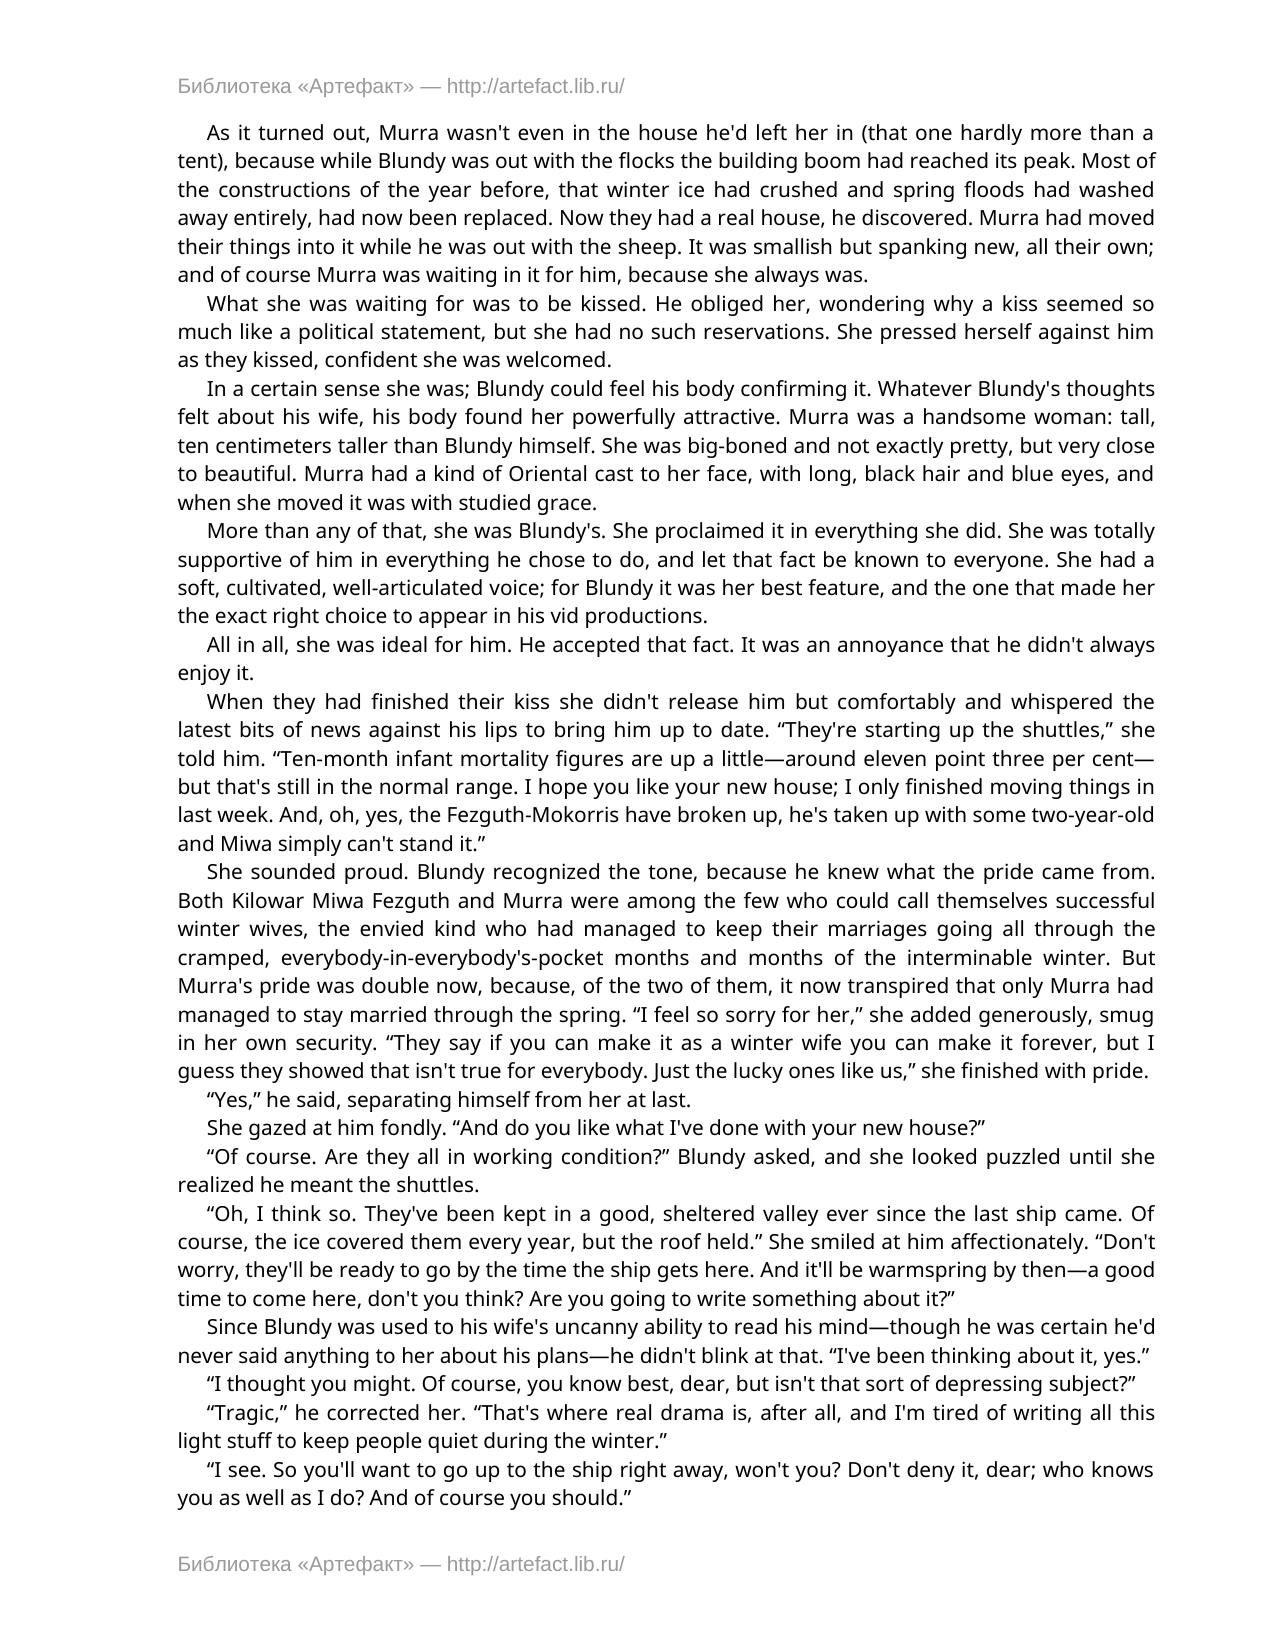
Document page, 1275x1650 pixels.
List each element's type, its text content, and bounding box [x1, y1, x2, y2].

text She sounded proud. Blundy recognized the tone, because he knew what the pride came from. Both Kilowar Miwa Fezguth and Murra were among the few who could call themselves successful winter wives, the envied kind who had managed to keep their marriages going all through the cramped, everybody-in-everybody's-pocket months and months of the interminable winter. But Murra's pride was double now, because, of the two of them, it now transpired that only Murra had managed to stay married through the spring. “I feel so sorry for her,” she added generously, smug in her own security. “They say if you can make it as a winter wife you can make it forever, but I guess they showed that isn't true for everybody. Just the lucky ones like us,” she finished with pride. [177, 857, 1157, 1085]
text Since Blundy was used to his wife's uncanny ability to read his mind—though he was certain he'd never said anything to her about his plans—he didn't blink at that. “I've been thinking about it, yes.” [177, 1312, 1157, 1369]
text More than any of that, she was Blundy's. She proclaimed it in everything she did. She was totally supportive of him in everything he chose to do, and let that fact be known to everyone. She had a soft, cultivated, well-articulated voice; for Blundy it was her best feature, and the one that made her the exact right choice to appear in his vid productions. [177, 516, 1157, 630]
text When they had finished their kiss she didn't release him but comfortably and whispered the latest bits of news against his lips to bring him up to date. “They're starting up the shuttles,” she told him. “Ten-month infant mortality figures are up a little—around eleven point three per cent—but that's still in the normal range. I hope you like your new house; I only finished moving things in last week. And, oh, yes, the Fezguth-Mokorris have broken up, he's taken up with some two-year-old and Miwa simply can't stand it.” [177, 687, 1157, 857]
text As it turned out, Murra wasn't even in the house he'd left her in (that one hardly more than a tent), because while Blundy was out with the flocks the building boom had reached its peak. Most of the constructions of the year before, that winter ice had crushed and spring floods had washed away entirely, had now been replaced. Now they had a real house, he discovered. Murra had moved their things into it while he was out with the sheep. It was smallish but spanking new, all their own; and of course Murra was waiting in it for him, because she always was. [177, 118, 1157, 289]
text What she was waiting for was to be kissed. He obliged her, wondering why a kiss seemed so much like a political statement, but she had no such reservations. She pressed herself against him as they kissed, confident she was welcomed. [177, 289, 1157, 374]
text “I see. So you'll want to go up to the ship right away, won't you? Don't deny it, dear; who knows you as well as I do? And of course you should.” [177, 1455, 1157, 1512]
text “Yes,” he said, separating himself from her at last. [177, 1085, 1157, 1113]
text All in all, she was ideal for him. He accepted that fact. It was an annoyance that he didn't always enjoy it. [177, 630, 1157, 687]
text “Tragic,” he corrected her. “That's where real drama is, after all, and I'm tired of writing all this light stuff to keep people quiet during the winter.” [177, 1398, 1157, 1455]
text She gazed at him fondly. “And do you like what I've done with your new house?” [177, 1113, 1157, 1142]
text “Of course. Are they all in working condition?” Blundy asked, and she looked puzzled until she realized he meant the shuttles. [177, 1142, 1157, 1199]
text “Oh, I think so. They've been kept in a good, sheltered valley ever since the last ship came. Of course, the ice covered them every year, but the roof held.” She smiled at him affectionately. “Don't worry, they'll be ready to go by the time the ship gets here. And it'll be warmspring by then—a good time to come here, don't you think? Are you going to write something about it?” [177, 1199, 1157, 1312]
text “I thought you might. Of course, you know best, dear, but isn't that sort of depressing subject?” [177, 1369, 1157, 1398]
text In a certain sense she was; Blundy could feel his body confirming it. Whatever Blundy's thoughts felt about his wife, his body found her powerfully attractive. Murra was a handsome woman: tall, ten centimeters taller than Blundy himself. She was big-boned and not exactly pretty, but very close to beautiful. Murra had a kind of Oriental cast to her face, with long, black hair and blue eyes, and when she moved it was with studied grace. [177, 374, 1157, 516]
